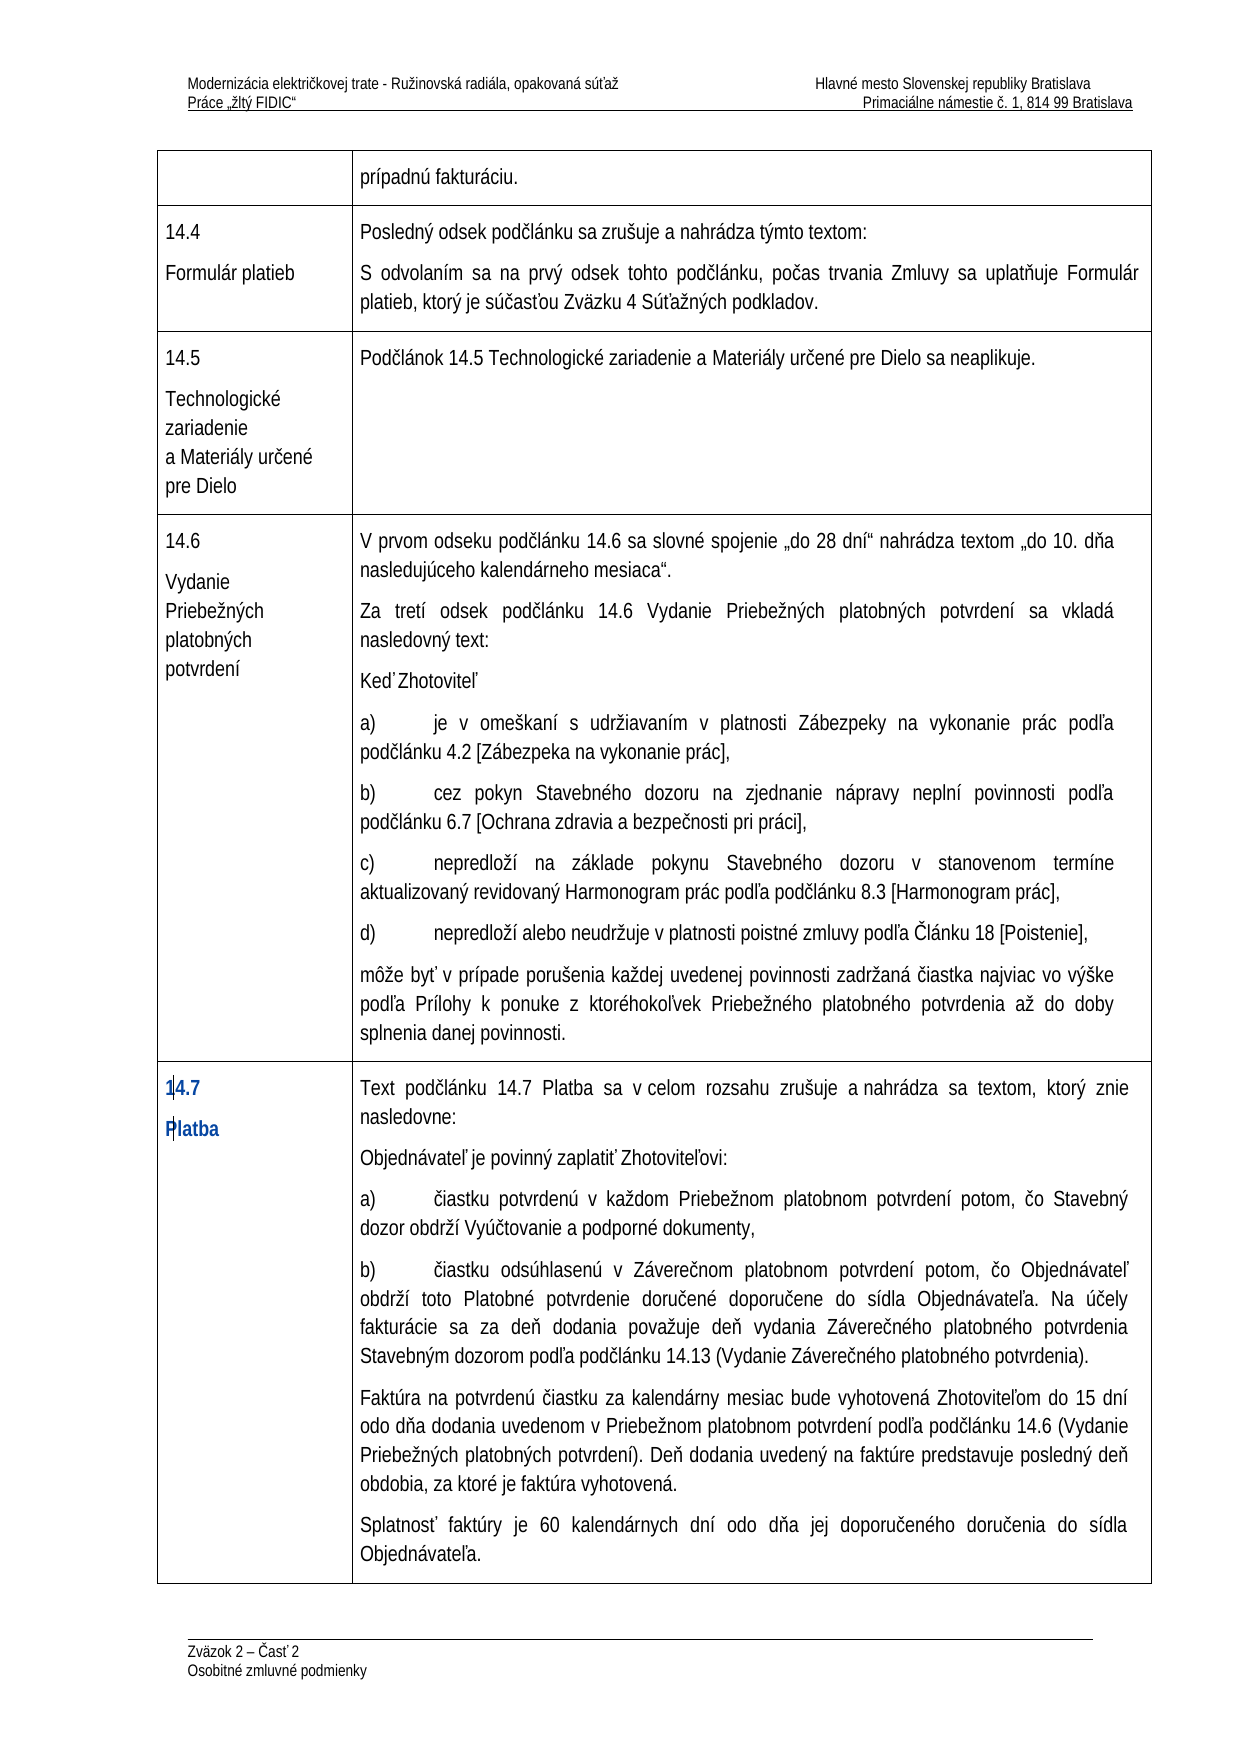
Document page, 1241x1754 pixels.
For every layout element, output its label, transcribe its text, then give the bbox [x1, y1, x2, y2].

table_cell 14.6 Vydanie Priebežných platobných potvrdení [158, 515, 352, 1061]
table_cell V prvom odseku podčlánku 14.6 sa slovné spojenie „do 28 dní“ nahrádza textom „do 10. dňa nasledujúceho kalendárneho mesiaca“. Za tretí odsek podčlánku 14.6 Vydanie Priebežných platobných potvrdení sa vkladá nasledovný text: Keď Zhotoviteľ a) je v omeškaní s udržiavaním v platnosti Zábezpeky na vykonanie prác podľa podčlánku 4.2 [Zábezpeka na vykonanie prác], b) cez pokyn Stavebného dozoru na zjednanie nápravy neplní povinnosti podľa podčlánku 6.7 [Ochrana zdravia a bezpečnosti pri práci], c) nepredloží na základe pokynu Stavebného dozoru v stanovenom termíne aktualizovaný revidovaný Harmonogram prác podľa podčlánku 8.3 [Harmonogram prác], d) nepredloží alebo neudržuje v platnosti poistné zmluvy podľa Článku 18 [Poistenie], môže byť v prípade porušenia každej uvedenej povinnosti zadržaná čiastka najviac vo výške podľa Prílohy k ponuke z ktoréhokoľvek Priebežného platobného potvrdenia až do doby splnenia danej povinnosti. [353, 515, 1151, 1061]
table_cell 14.7 Platba [158, 1062, 352, 1583]
table_cell 14.5 Technologické zariadenie a Materiály určené pre Dielo [158, 332, 352, 514]
table_cell Posledný odsek podčlánku sa zrušuje a nahrádza týmto textom: S odvolaním sa na prvý odsek tohto podčlánku, počas trvania Zmluvy sa uplatňuje Formulár platieb, ktorý je súčasťou Zväzku 4 Súťažných podkladov. [353, 206, 1151, 331]
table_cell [158, 151, 352, 205]
table_cell Podčlánok 14.5 Technologické zariadenie a Materiály určené pre Dielo sa neaplikuje. [353, 332, 1151, 514]
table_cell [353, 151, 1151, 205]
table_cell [353, 1062, 1151, 1583]
table_cell 14.4 Formulár platieb [158, 206, 352, 331]
